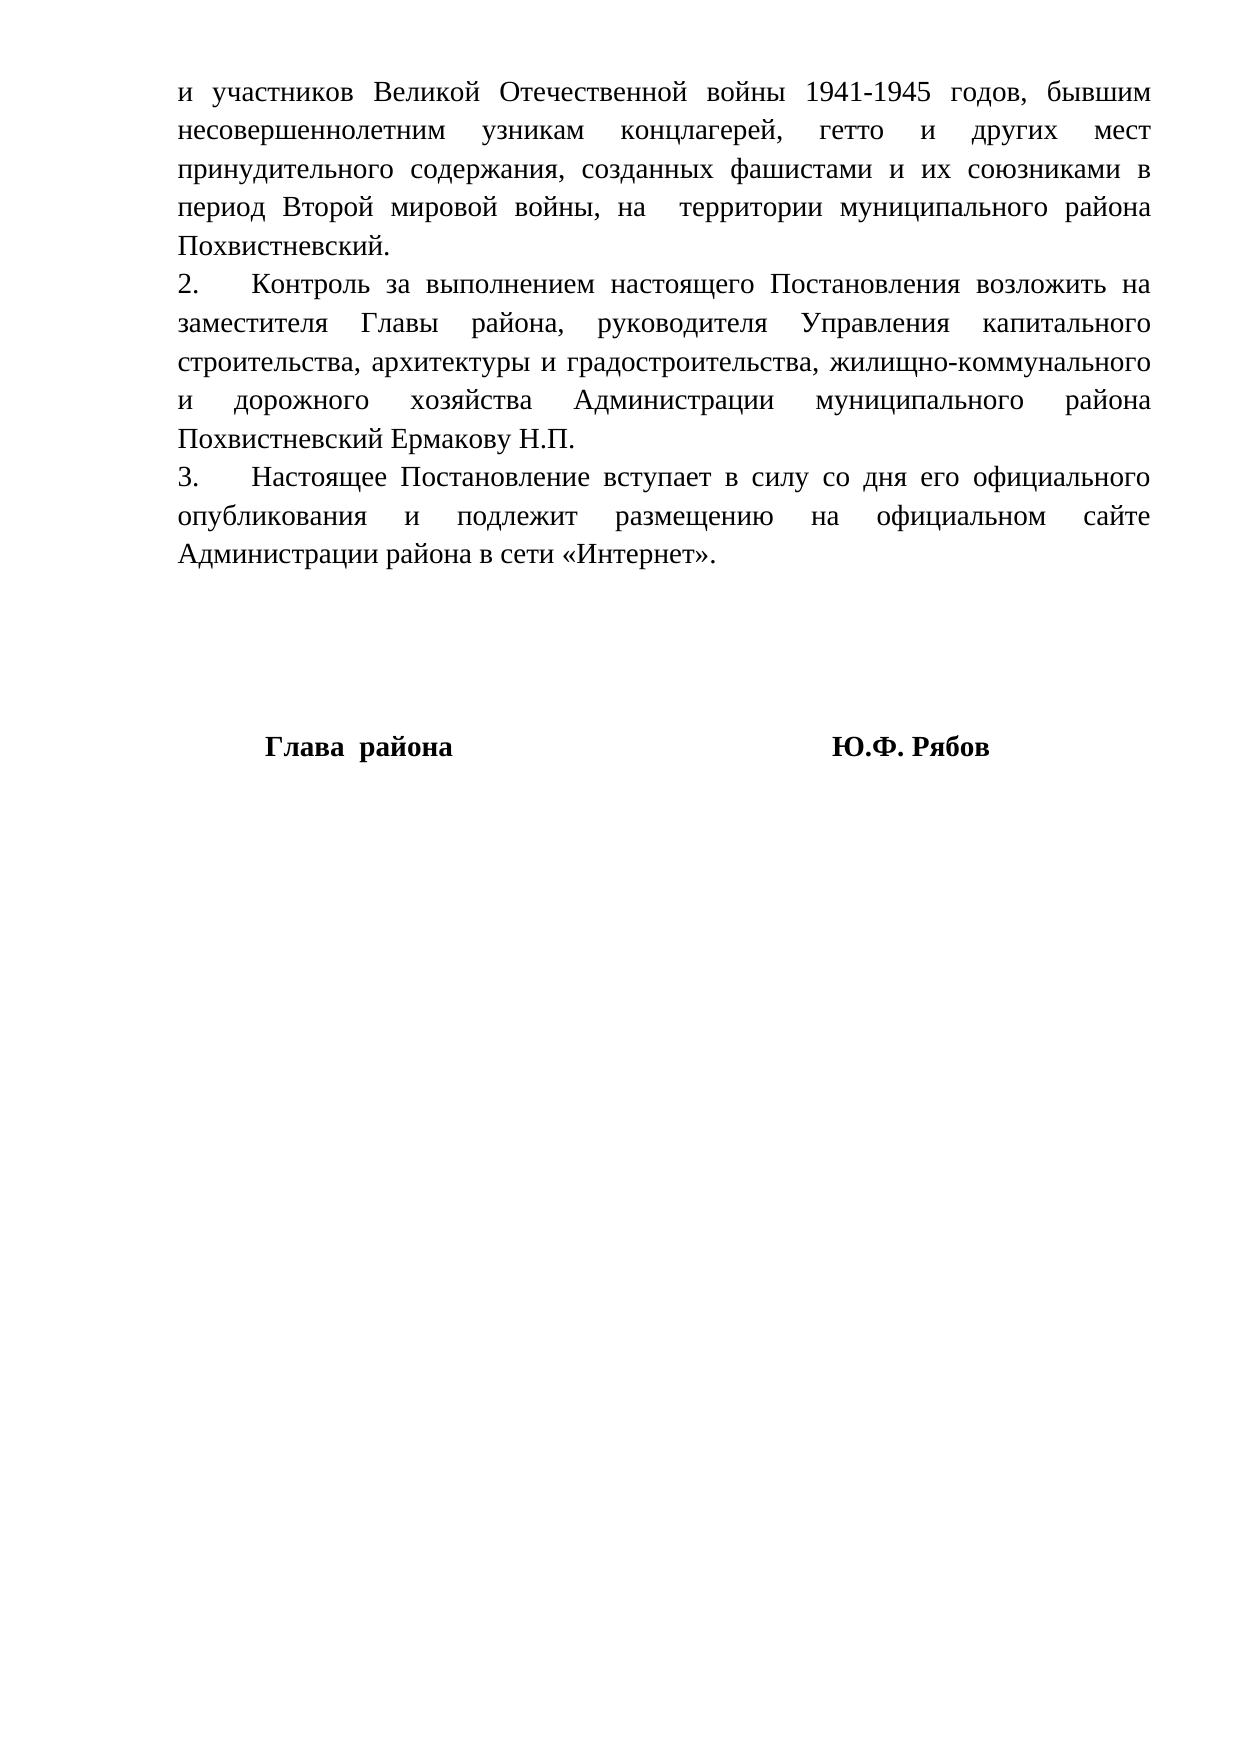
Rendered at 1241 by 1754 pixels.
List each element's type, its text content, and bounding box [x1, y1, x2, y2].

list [177, 74, 1152, 262]
list Контроль за выполнением настоящего Постановления возложить на заместителя Главы района, руководителя Управления капитального строительства, архитектуры и градостроительства, жилищно-коммунального и дорожного хозяйства Администрации муниципального района Похвистневский Ермакову Н.П. [177, 267, 1152, 454]
list Настоящее Постановление вступает в силу со дня его официального опубликования и подлежит размещению на официальном сайте Администрации района в сети «Интернет». [177, 459, 1152, 570]
text Глава района Ю.Ф. Рябов [177, 729, 1152, 763]
